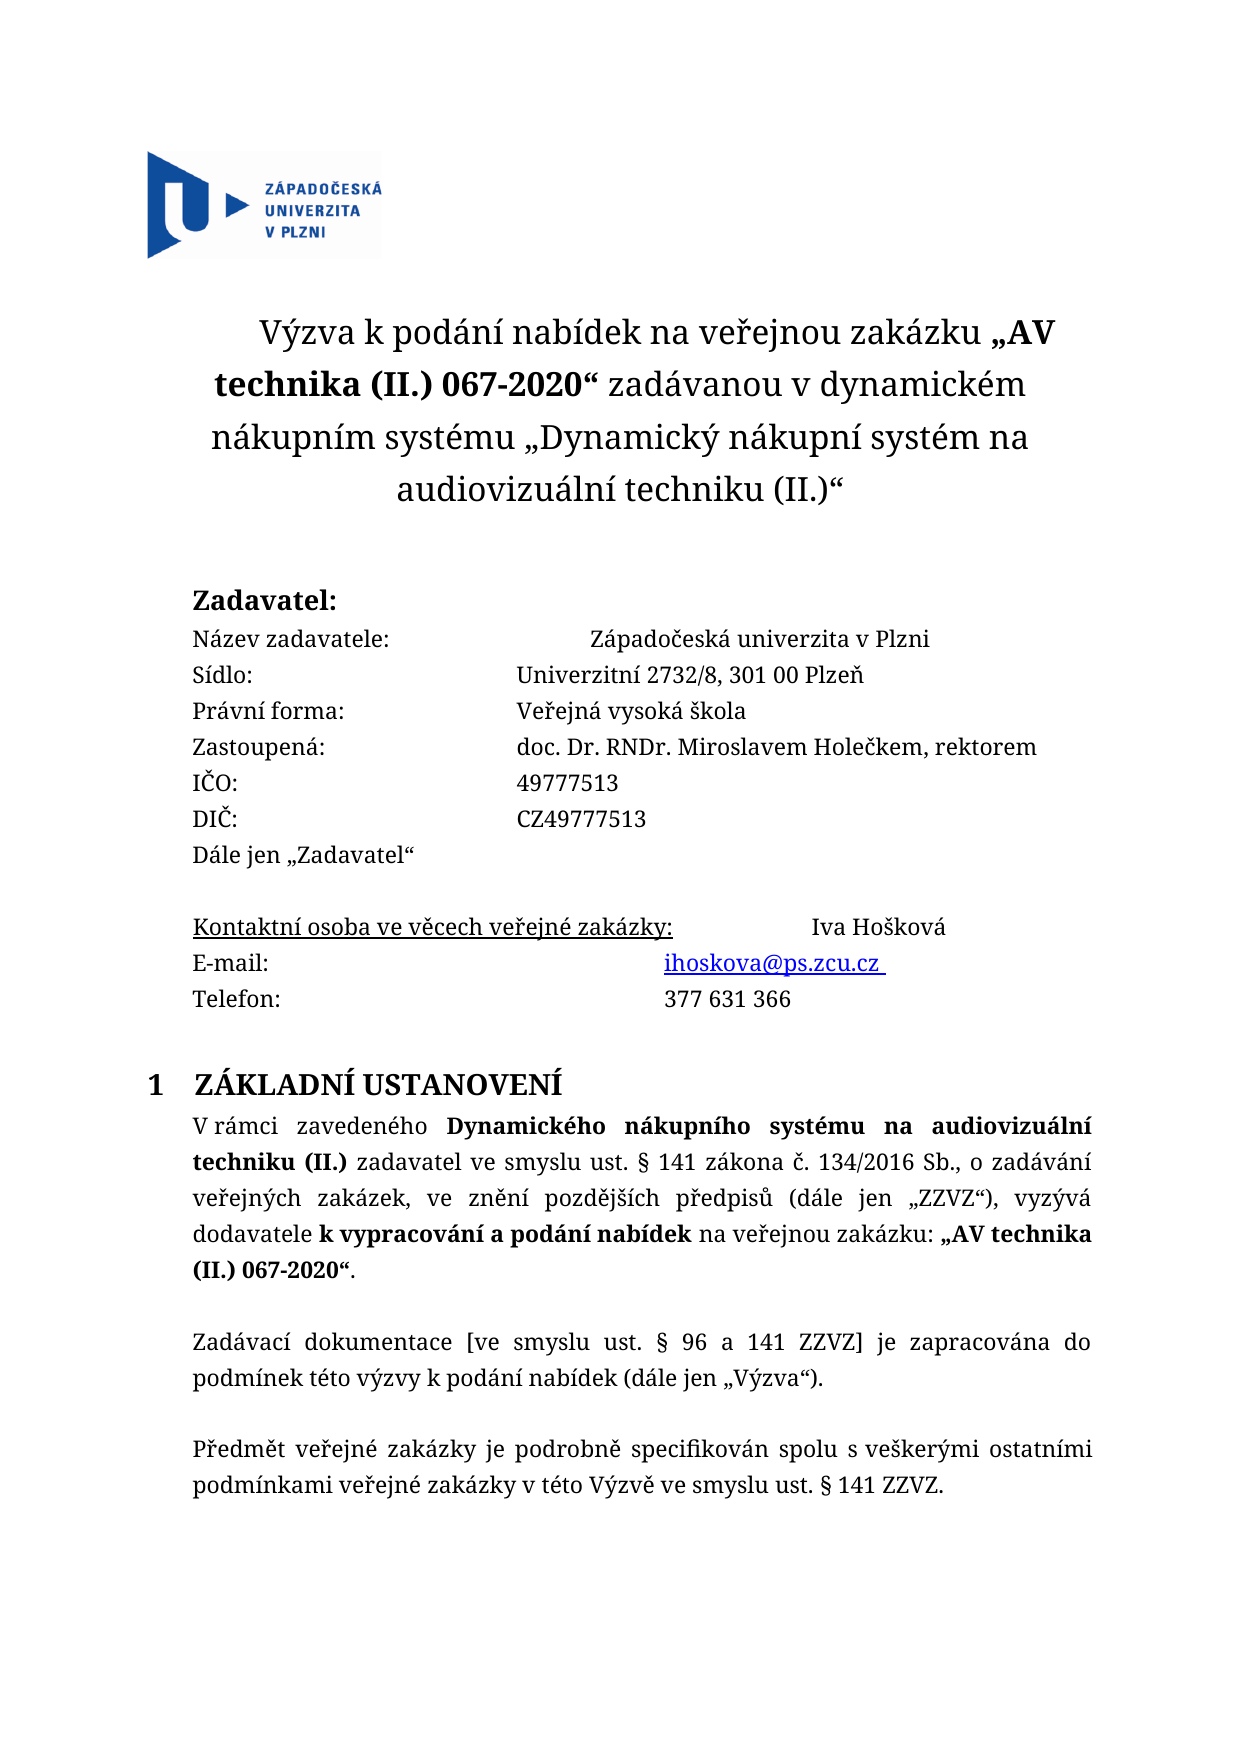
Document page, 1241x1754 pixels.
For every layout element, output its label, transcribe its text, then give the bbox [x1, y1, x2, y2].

text Kontaktní osoba ve věcech veřejné zakázky: Iva Hošková [148, 911, 1093, 942]
picture [147, 151, 382, 259]
text E-mail: ihoskova@ps.zcu.cz [148, 947, 1093, 978]
text Název zadavatele: Západočeská univerzita v Plzni [148, 623, 1093, 655]
text V rámci zavedeného Dynamického nákupního systému na audiovizuální techniku (II.) zadavatel ve smyslu ust. § 141 zákona č. 134/2016 Sb., o zadávání veřejných zakázek, ve znění pozdějších předpisů (dále jen „ZZVZ“), vyzývá dodavatele k vypracování a podání nabídek na veřejnou zakázku: „AV technika (II.) 067-2020“. [192, 1110, 1093, 1285]
text IČO: 49777513 [148, 767, 1093, 798]
text 1 ZÁKLADNÍ USTANOVENÍ [148, 1064, 1093, 1104]
text Zastoupená: doc. Dr. RNDr. Miroslavem Holečkem, rektorem [192, 731, 1093, 762]
text Právní forma: Veřejná vysoká škola [148, 695, 1093, 727]
text Sídlo: Univerzitní 2732/8, 301 00 Plzeň [148, 659, 1093, 691]
text Telefon: 377 631 366 [148, 983, 1093, 1014]
text DIČ: CZ49777513 [148, 803, 1093, 834]
text Výzva k podání nabídek na veřejnou zakázku „AV technika (II.) 067-2020“ zadávanou v dynamickém nákupním systému „Dynamický nákupní systém na audiovizuální techniku (II.)“ [148, 309, 1093, 511]
text Předmět veřejné zakázky je podrobně specifikován spolu s veškerými ostatními podmínkami veřejné zakázky v této Výzvě ve smyslu ust. § 141 ZZVZ. [192, 1433, 1093, 1501]
text Zadavatel: [192, 581, 1093, 618]
text Dále jen „Zadavatel“ [148, 839, 1093, 870]
text Zadávací dokumentace [ve smyslu ust. § 96 a 141 ZZVZ] je zapracována do podmínek této výzvy k podání nabídek (dále jen „Výzva“). [192, 1326, 1093, 1393]
